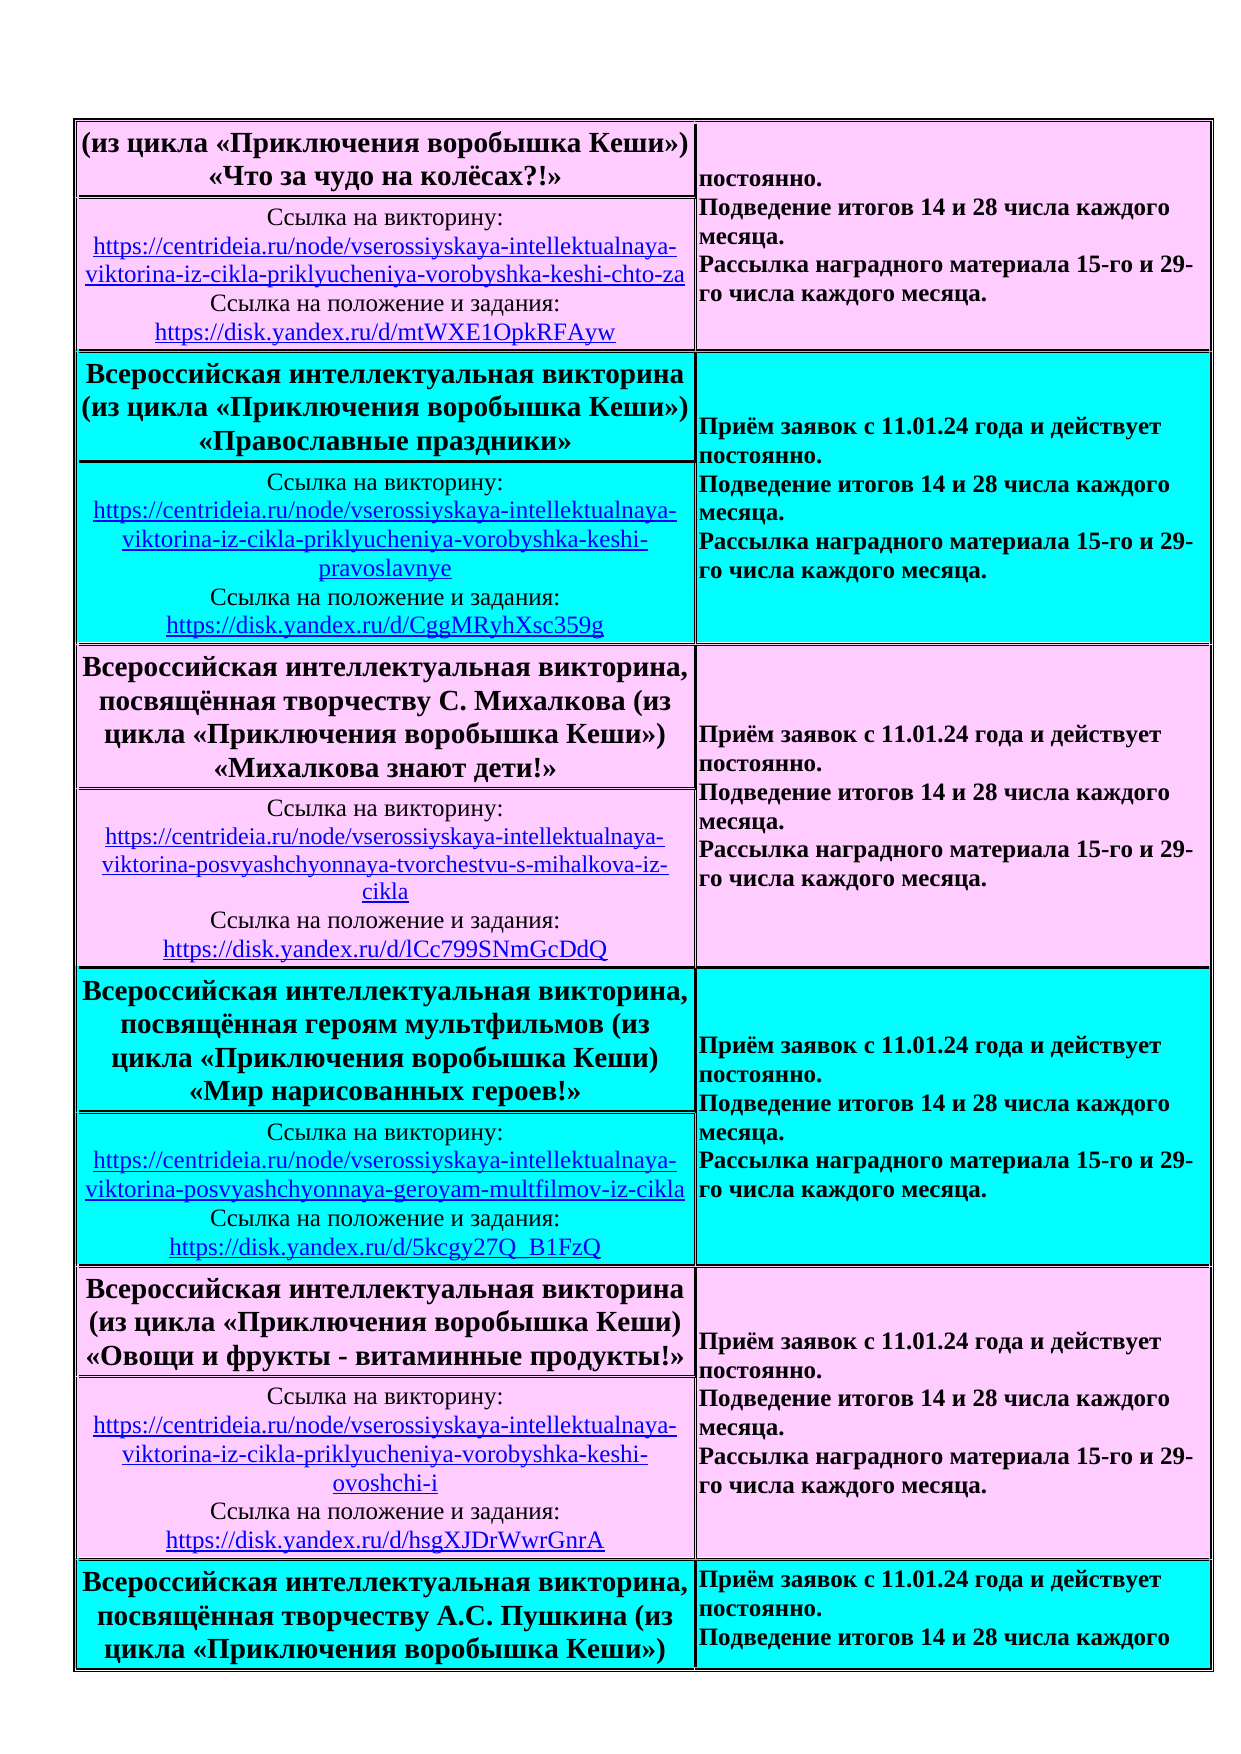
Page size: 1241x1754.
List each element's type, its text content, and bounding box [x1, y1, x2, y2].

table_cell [695, 1558, 1211, 1668]
table_cell Ссылка на викторину: https://centrideia.ru/node/vserossiyskaya-intellektualnaya-viktorina-iz-cikla-priklyucheniya-vorobyshka-keshi-chto-za Ссылка на положение и задания: https://disk.yandex.ru/d/mtWXE1OpkRFAyw [77, 195, 694, 349]
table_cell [77, 1558, 695, 1668]
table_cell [77, 120, 695, 195]
table_cell Ссылка на викторину: https://centrideia.ru/node/vserossiyskaya-intellektualnaya-viktorina-iz-cikla-priklyucheniya-vorobyshka-keshi-ovoshchi-i Ссылка на положение и задания: https://disk.yandex.ru/d/hsgXJDrWwrGnrA [75, 1375, 695, 1557]
table_cell Ссылка на викторину: https://centrideia.ru/node/vserossiyskaya-intellektualnaya-viktorina-iz-cikla-priklyucheniya-vorobyshka-keshi-pravoslavnye Ссылка на положение и задания: https://disk.yandex.ru/d/CggMRyhXsc359g [77, 460, 694, 642]
table_cell Всероссийская интеллектуальная викторина (из цикла «Приключения воробышка Кеши) «Овощи и фрукты - витаминные продукты!» [77, 1264, 694, 1375]
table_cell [695, 122, 1210, 349]
table_cell Всероссийская интеллектуальная викторина (из цикла «Приключения воробышка Кеши») «Православные праздники» [77, 349, 694, 460]
table_cell Ссылка на викторину: https://centrideia.ru/node/vserossiyskaya-intellektualnaya-viktorina-posvyashchyonnaya-geroyam-multfilmov-iz-cikla Ссылка на положение и задания: https://disk.yandex.ru/d/5kcgy27Q_B1FzQ [77, 1110, 694, 1264]
table_cell Ссылка на викторину: https://centrideia.ru/node/vserossiyskaya-intellektualnaya-viktorina-posvyashchyonnaya-tvorchestvu-s-mihalkova-iz-cikla Ссылка на положение и задания: https://disk.yandex.ru/d/lCc799SNmGcDdQ [75, 787, 695, 966]
table_cell Всероссийская интеллектуальная викторина, посвящённая героям мультфильмов (из цикла «Приключения воробышка Кеши) «Мир нарисованных героев!» [77, 966, 694, 1110]
table_cell Всероссийская интеллектуальная викторина, посвящённая творчеству С. Михалкова (из цикла «Приключения воробышка Кеши») «Михалкова знают дети!» [77, 643, 694, 787]
